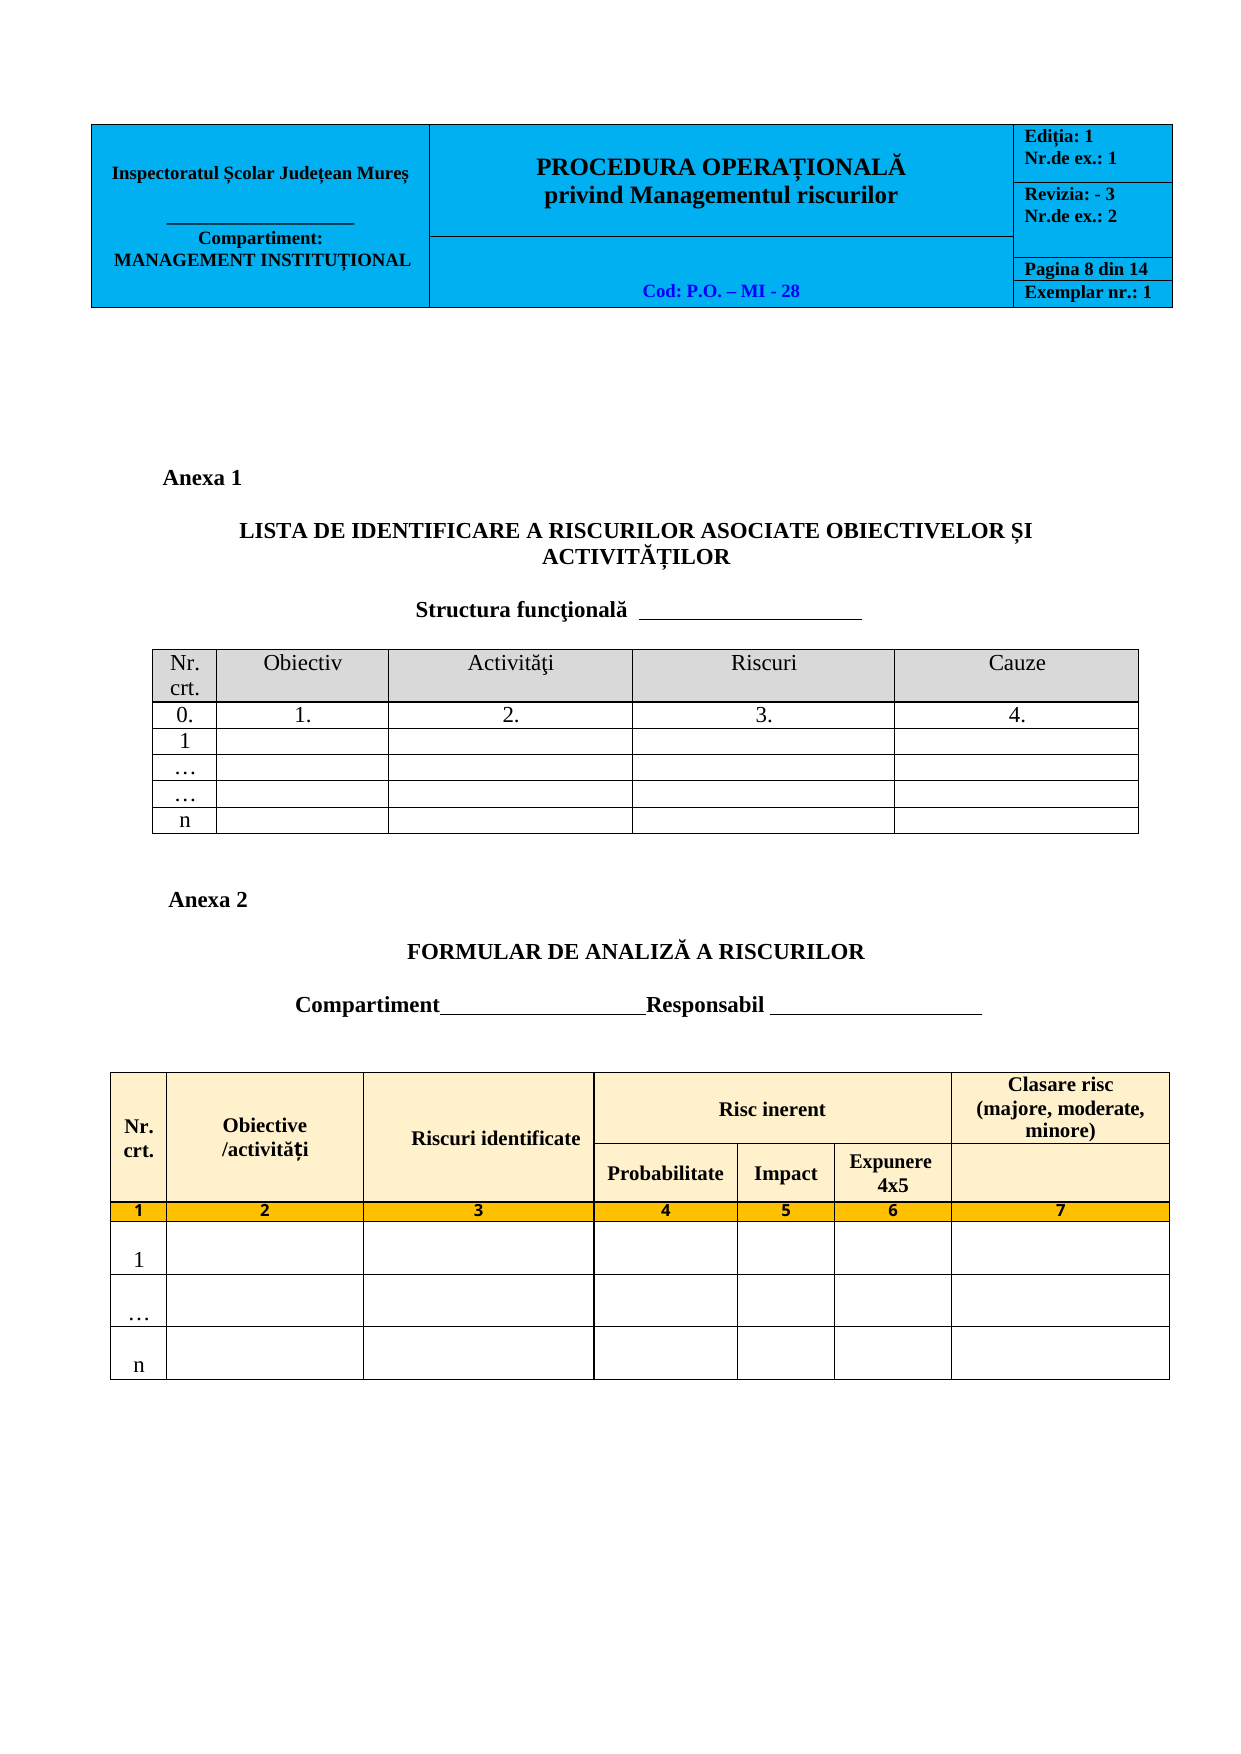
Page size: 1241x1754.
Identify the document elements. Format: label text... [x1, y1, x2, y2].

table_cell [738, 1327, 834, 1379]
table_cell [633, 729, 894, 754]
table_header Cauze [895, 650, 1138, 701]
table_cell 1. [217, 703, 388, 728]
table_header Riscuri identificate [364, 1073, 593, 1201]
table_cell 5 [738, 1203, 834, 1221]
table_cell [364, 1222, 593, 1273]
table_cell 4. [895, 703, 1138, 728]
table_header Obiectiv [217, 650, 388, 701]
table_cell [895, 808, 1138, 833]
table_cell [389, 729, 632, 754]
text Compartiment Responsabil [96, 991, 1181, 1018]
table_cell 6 [835, 1203, 951, 1221]
table_cell Impact [738, 1144, 834, 1201]
table_cell … [111, 1275, 166, 1326]
table_header Riscuri [633, 650, 894, 701]
table_cell [895, 729, 1138, 754]
table_cell [167, 1327, 363, 1379]
table_cell [895, 755, 1138, 780]
table_cell 1 [153, 729, 216, 754]
table_cell [952, 1144, 1169, 1201]
table_cell 3 [364, 1203, 593, 1221]
table_cell [952, 1222, 1169, 1273]
text Anexa 1 [162, 464, 1181, 490]
table_cell [364, 1327, 593, 1379]
table_header Clasare risc (majore, moderate, minore) [952, 1073, 1169, 1143]
table_cell 7 [952, 1203, 1169, 1221]
table_cell 4 [595, 1203, 737, 1221]
table_cell [217, 808, 388, 833]
table_cell [952, 1327, 1169, 1379]
table_cell [389, 755, 632, 780]
table_cell [835, 1275, 951, 1326]
table_cell [952, 1275, 1169, 1326]
table_cell [835, 1222, 951, 1273]
table_cell [633, 781, 894, 807]
table_header Nr. crt. [111, 1073, 166, 1201]
table_header Activităţi [389, 650, 632, 701]
table_cell n [111, 1327, 166, 1379]
table_cell 3. [633, 703, 894, 728]
table_cell [167, 1222, 363, 1273]
table_cell 1 [111, 1203, 166, 1221]
table_cell [389, 808, 632, 833]
table_cell 2. [389, 703, 632, 728]
text LISTA DE IDENTIFICARE A RISCURILOR ASOCIATE OBIECTIVELOR ȘI ACTIVITĂȚILOR [164, 517, 1107, 569]
text Structura funcţională [96, 596, 1181, 622]
table_cell [217, 729, 388, 754]
table_cell [895, 781, 1138, 807]
table_cell 0. [153, 703, 216, 728]
table_cell [217, 781, 388, 807]
table_cell 1 [111, 1222, 166, 1273]
table_cell [595, 1222, 737, 1273]
table_cell … [153, 755, 216, 780]
table_header Risc inerent [595, 1073, 951, 1143]
table_cell [738, 1222, 834, 1273]
table_cell [595, 1327, 737, 1379]
table_cell n [153, 808, 216, 833]
table_cell [595, 1275, 737, 1326]
table_header Nr. crt. [153, 650, 216, 701]
table_cell Probabilitate [595, 1144, 737, 1201]
table_cell 2 [167, 1203, 363, 1221]
table_cell Expunere 4x5 [835, 1144, 951, 1201]
table_cell [167, 1275, 363, 1326]
text Anexa 2 [168, 886, 1181, 912]
table_cell [217, 755, 388, 780]
table_cell [633, 808, 894, 833]
table_cell [633, 755, 894, 780]
table_cell [835, 1327, 951, 1379]
table_cell [389, 781, 632, 807]
text FORMULAR DE ANALIZĂ A RISCURILOR [164, 939, 1107, 965]
table_cell [364, 1275, 593, 1326]
table_cell … [153, 781, 216, 807]
table_header Obiective /activităţi [167, 1073, 363, 1201]
table_cell [738, 1275, 834, 1326]
